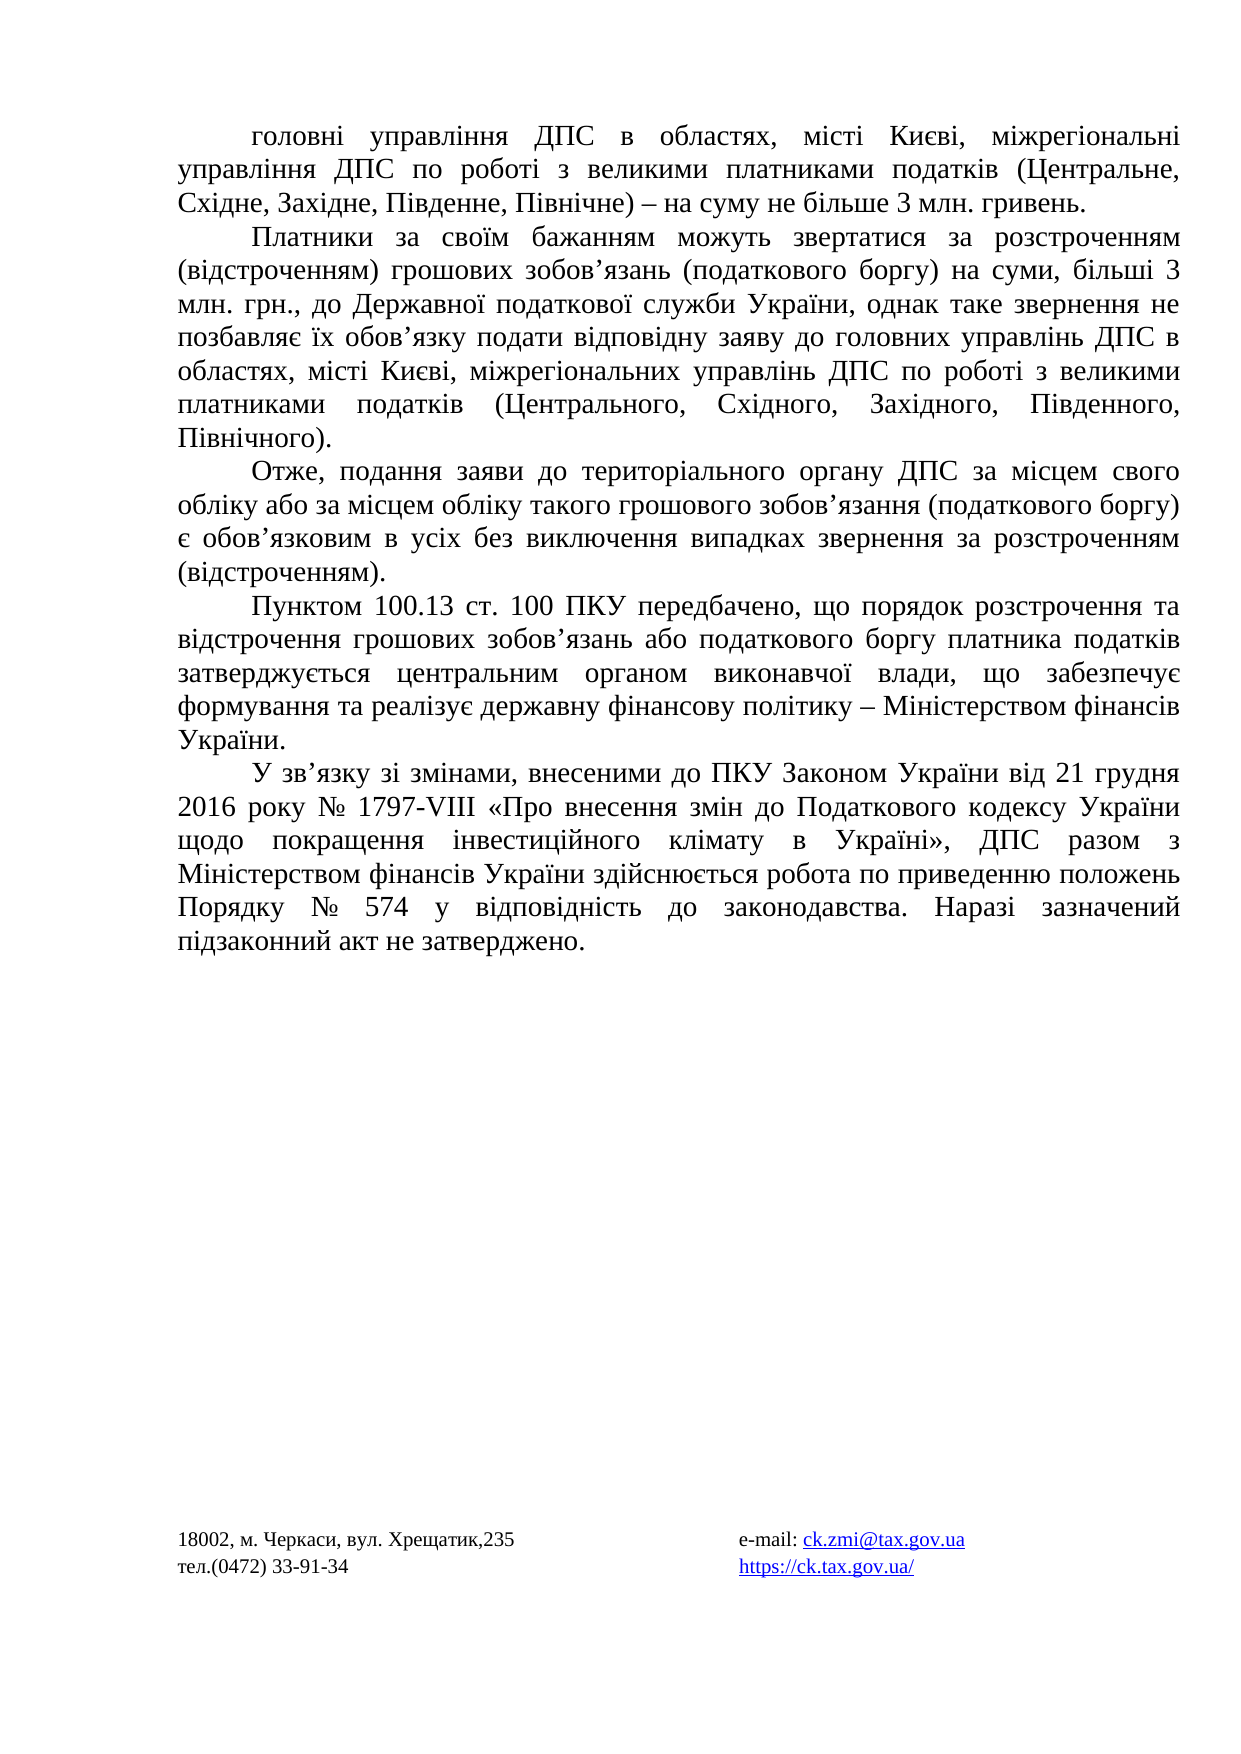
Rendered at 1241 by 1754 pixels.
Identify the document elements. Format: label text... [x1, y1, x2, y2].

text Отже, подання заяви до територіального органу ДПС за місцем свого обліку або за місцем обліку такого грошового зобов’язання (податкового боргу) є обов’язковим в усіх без виключення випадках звернення за розстроченням (відстроченням). [177, 453, 1181, 588]
text У зв’язку зі змінами, внесеними до ПКУ Законом України від 21 грудня 2016 року № 1797-VIII «Про внесення змін до Податкового кодексу України щодо покращення інвестиційного клімату в Україні», ДПС разом з Міністерством фінансів України здійснюється робота по приведенню положень Порядку № 574 у відповідність до законодавства. Наразі зазначений підзаконний акт не затверджено. [177, 755, 1181, 957]
text Пунктом 100.13 ст. 100 ПКУ передбачено, що порядок розстрочення та відстрочення грошових зобов’язань або податкового боргу платника податків затверджується центральним органом виконавчої влади, що забезпечує формування та реалізує державну фінансову політику – Міністерством фінансів України. [177, 588, 1181, 755]
text 18002, м. Черкаси, вул. Хрещатик,235 e-mail: ck.zmi@tax.gov.ua [177, 1527, 1181, 1551]
text тел.(0472) 33-91-34 https://ck.tax.gov.ua/ [177, 1554, 1181, 1578]
text Платники за своїм бажанням можуть звертатися за розстроченням (відстроченням) грошових зобов’язань (податкового боргу) на суми, більші 3 млн. грн., до Державної податкової служби України, однак таке звернення не позбавляє їх обов’язку подати відповідну заяву до головних управлінь ДПС в областях, місті Києві, міжрегіональних управлінь ДПС по роботі з великими платниками податків (Центрального, Східного, Західного, Південного, Північного). [177, 219, 1181, 453]
text головні управління ДПС в областях, місті Києві, міжрегіональні управління ДПС по роботі з великими платниками податків (Центральне, Східне, Західне, Південне, Північне) – на суму не більше 3 млн. гривень. [177, 118, 1181, 219]
